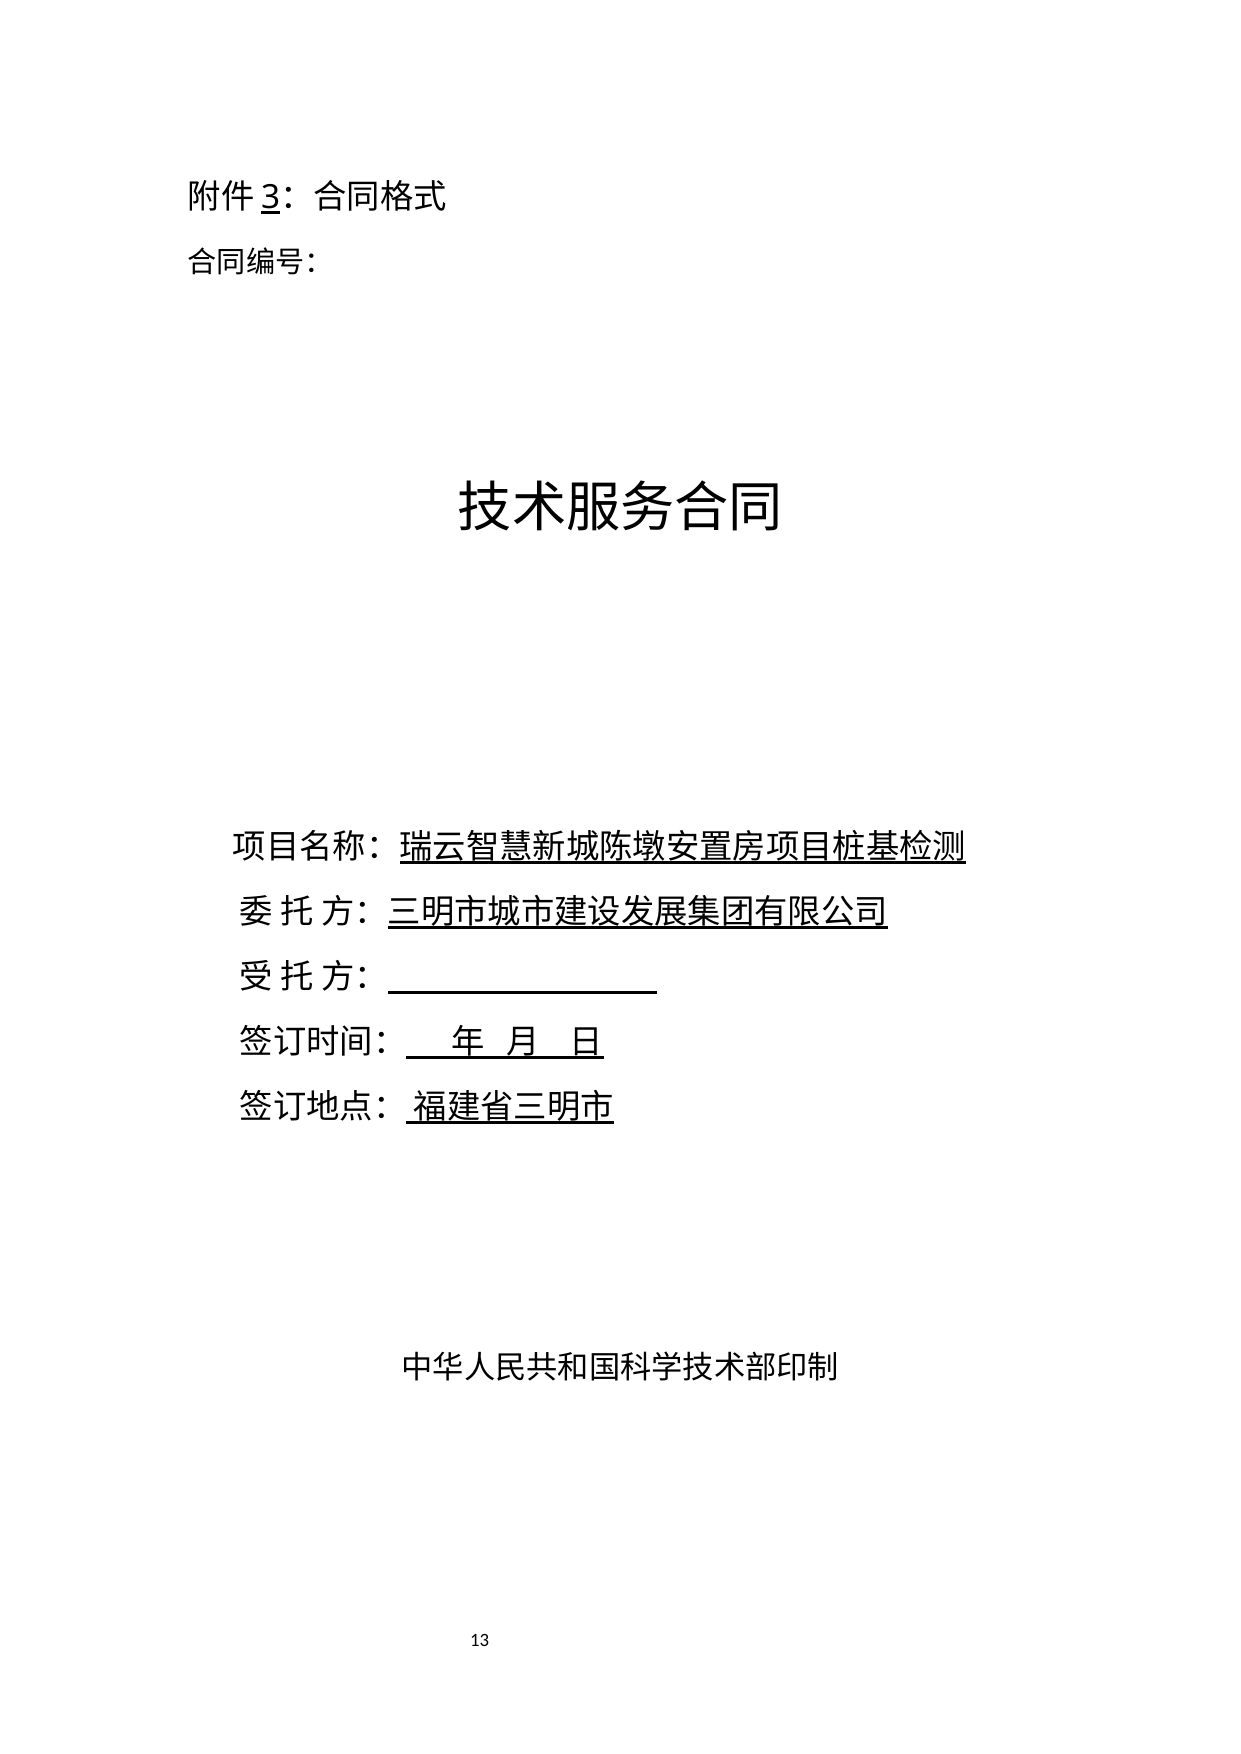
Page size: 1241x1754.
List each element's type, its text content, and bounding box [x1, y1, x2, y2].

text 中华人民共和国科学技术部印制 [187, 1332, 1053, 1397]
text 项目名称：瑞云智慧新城陈墩安置房项目桩基检测 [187, 812, 1053, 877]
text 附件3：合同格式 [187, 162, 1053, 227]
text 技术服务合同 [187, 454, 1053, 552]
text 合同编号： [187, 227, 1053, 292]
text 签订时间： 年 月 日 [187, 1007, 1053, 1072]
text 委 托 方：三明市城市建设发展集团有限公司 [187, 877, 1053, 942]
text 签订地点： 福建省三明市 [187, 1072, 1053, 1137]
text 受 托 方： [187, 942, 1053, 1007]
